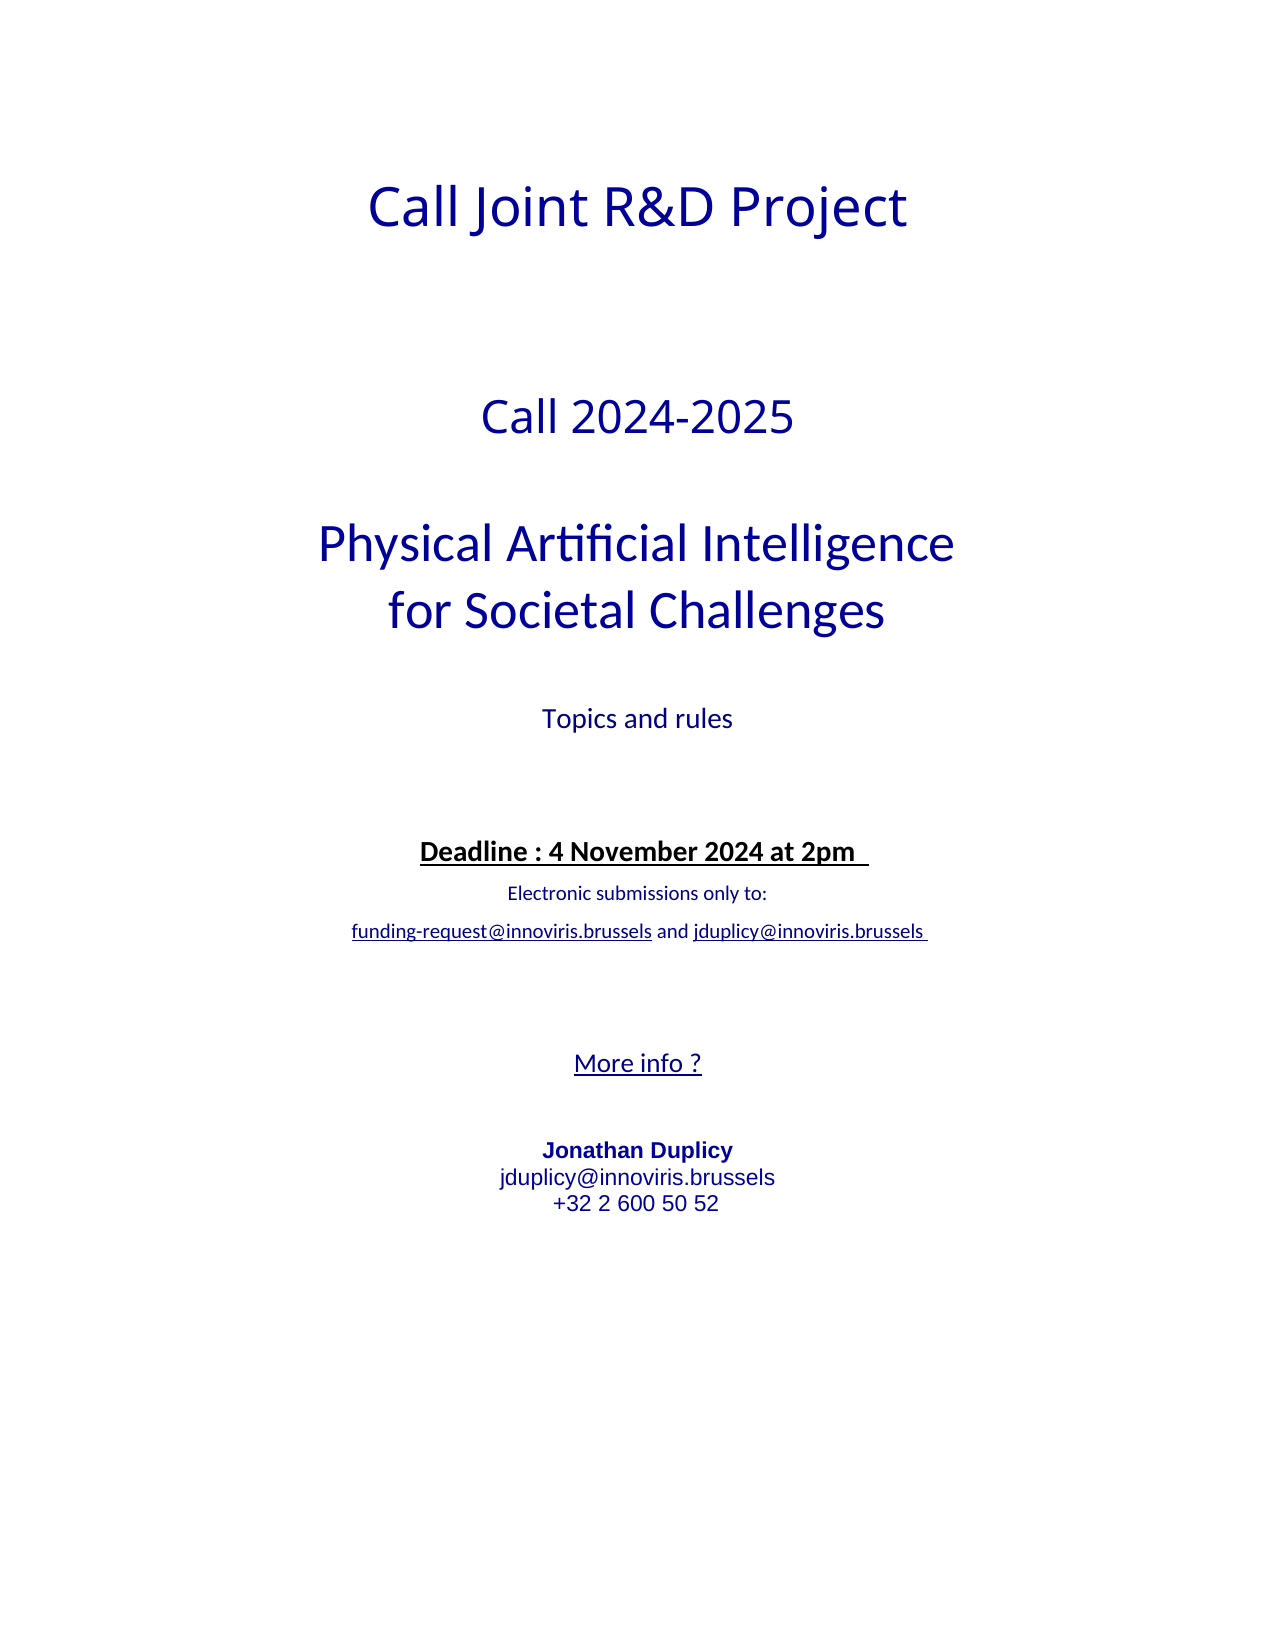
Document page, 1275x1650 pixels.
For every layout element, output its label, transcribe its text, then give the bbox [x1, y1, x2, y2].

text +32 2 600 50 52 [116, 1190, 1156, 1216]
text jduplicy@innoviris.brussels [118, 1163, 1157, 1190]
text Topics and rules [118, 700, 1157, 735]
text Deadline : 4 November 2024 at 2pm [118, 833, 1157, 869]
text Jonathan Duplicy [118, 1137, 1157, 1163]
text Physical Artificial Intelligence [118, 509, 1157, 575]
text Call 2024-2025 [118, 384, 1157, 447]
text Call Joint R&D Project [118, 169, 1157, 322]
text funding-request@innoviris.brussels and jduplicy@innoviris.brussels [118, 918, 1157, 944]
text for Societal Challenges [118, 575, 1157, 642]
text More info ? [118, 1046, 1157, 1079]
text Electronic submissions only to: [118, 881, 1157, 906]
